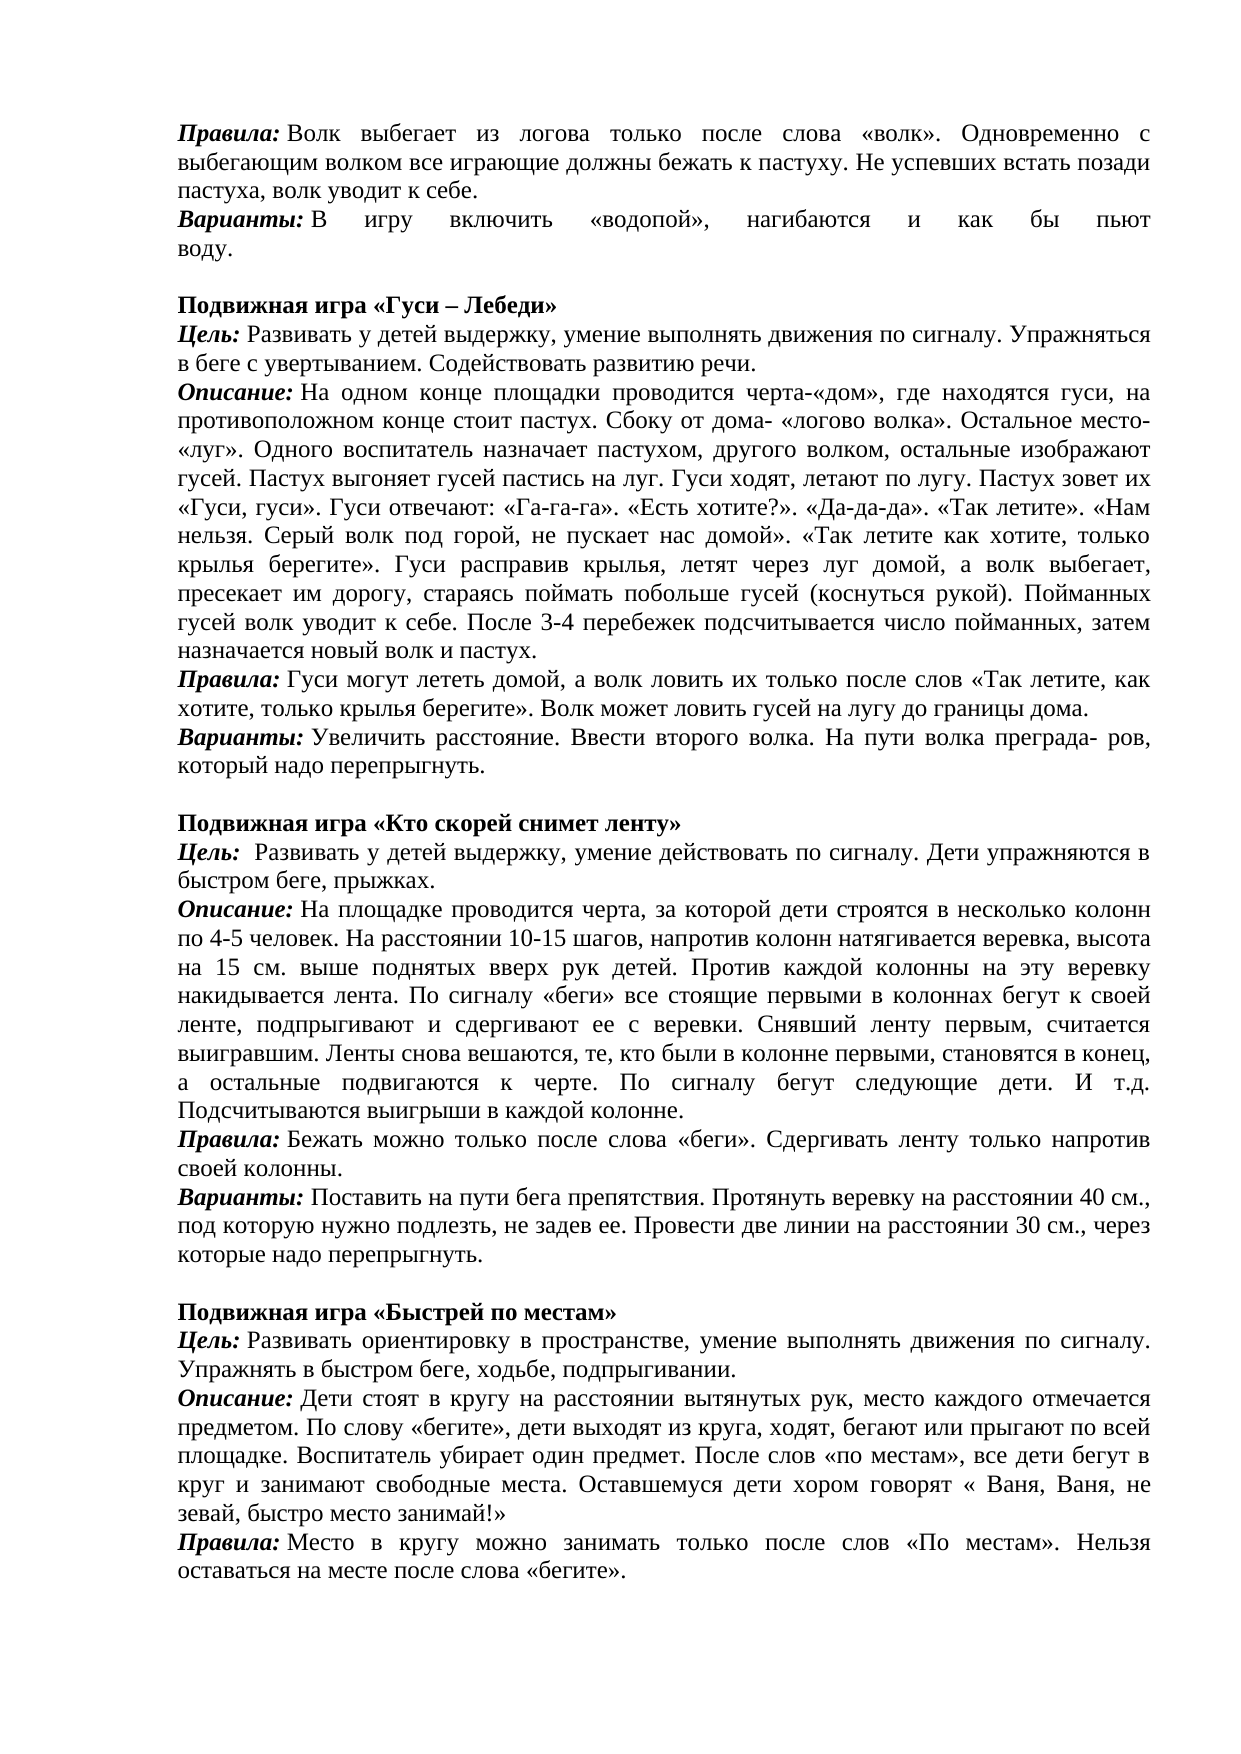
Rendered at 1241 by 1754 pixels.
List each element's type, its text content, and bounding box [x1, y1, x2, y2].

text Варианты: В игру включить «водопой», нагибаются и как бы пьют воду. [177, 204, 1152, 262]
text Варианты: Поставить на пути бега препятствия. Протянуть веревку на расстоянии 40 см., под которую нужно подлезть, не задев ее. Провести две линии на расстоянии 30 см., через которые надо перепрыгнуть. [177, 1182, 1152, 1268]
text Подвижная игра «Быстрей по местам» [177, 1297, 1152, 1326]
text Цель: Развивать у детей выдержку, умение выполнять движения по сигналу. Упражняться в беге с увертыванием. Содействовать развитию речи. [177, 319, 1152, 377]
text Описание: На площадке проводится черта, за которой дети строятся в несколько колонн по 4-5 человек. На расстоянии 10-15 шагов, напротив колонн натягивается веревка, высота на 15 см. выше поднятых вверх рук детей. Против каждой колонны на эту веревку накидывается лента. По сигналу «беги» все стоящие первыми в колоннах бегут к своей ленте, подпрыгивают и сдергивают ее с веревки. Снявший ленту первым, считается выигравшим. Ленты снова вешаются, те, кто были в колонне первыми, становятся в конец, а остальные подвигаются к черте. По сигналу бегут следующие дети. И т.д. Подсчитываются выигрыши в каждой колонне. [177, 894, 1152, 1124]
text Цель: Развивать у детей выдержку, умение действовать по сигналу. Дети упражняются в быстром беге, прыжках. [177, 837, 1152, 894]
text Правила: Гуси могут лететь домой, а волк ловить их только после слов «Так летите, как хотите, только крылья берегите». Волк может ловить гусей на лугу до границы дома. [177, 664, 1152, 722]
text Подвижная игра «Гуси – Лебеди» [177, 291, 1152, 319]
text Правила: Волк выбегает из логова только после слова «волк». Одновременно с выбегающим волком все играющие должны бежать к пастуху. Не успевших встать позади пастуха, волк уводит к себе. [177, 118, 1152, 204]
text Подвижная игра «Кто скорей снимет ленту» [177, 808, 1152, 837]
text Описание: Дети стоят в кругу на расстоянии вытянутых рук, место каждого отмечается предметом. По слову «бегите», дети выходят из круга, ходят, бегают или прыгают по всей площадке. Воспитатель убирает один предмет. После слов «по местам», все дети бегут в круг и занимают свободные места. Оставшемуся дети хором говорят « Ваня, Ваня, не зевай, быстро место занимай!» [177, 1383, 1152, 1527]
text Правила: Место в кругу можно занимать только после слов «По местам». Нельзя оставаться на месте после слова «бегите». [177, 1527, 1152, 1584]
text Описание: На одном конце площадки проводится черта-«дом», где находятся гуси, на противоположном конце стоит пастух. Сбоку от дома- «логово волка». Остальное место- «луг». Одного воспитатель назначает пастухом, другого волком, остальные изображают гусей. Пастух выгоняет гусей пастись на луг. Гуси ходят, летают по лугу. Пастух зовет их «Гуси, гуси». Гуси отвечают: «Га-га-га». «Есть хотите?». «Да-да-да». «Так летите». «Нам нельзя. Серый волк под горой, не пускает нас домой». «Так летите как хотите, только крылья берегите». Гуси расправив крылья, летят через луг домой, а волк выбегает, пресекает им дорогу, стараясь поймать побольше гусей (коснуться рукой). Пойманных гусей волк уводит к себе. После 3-4 перебежек подсчитывается число пойманных, затем назначается новый волк и пастух. [177, 377, 1152, 664]
text Цель: Развивать ориентировку в пространстве, умение выполнять движения по сигналу. Упражнять в быстром беге, ходьбе, подпрыгивании. [177, 1326, 1152, 1383]
text Варианты: Увеличить расстояние. Ввести второго волка. На пути волка преграда- ров, который надо перепрыгнуть. [177, 722, 1152, 779]
text Правила: Бежать можно только после слова «беги». Сдергивать ленту только напротив своей колонны. [177, 1124, 1152, 1182]
